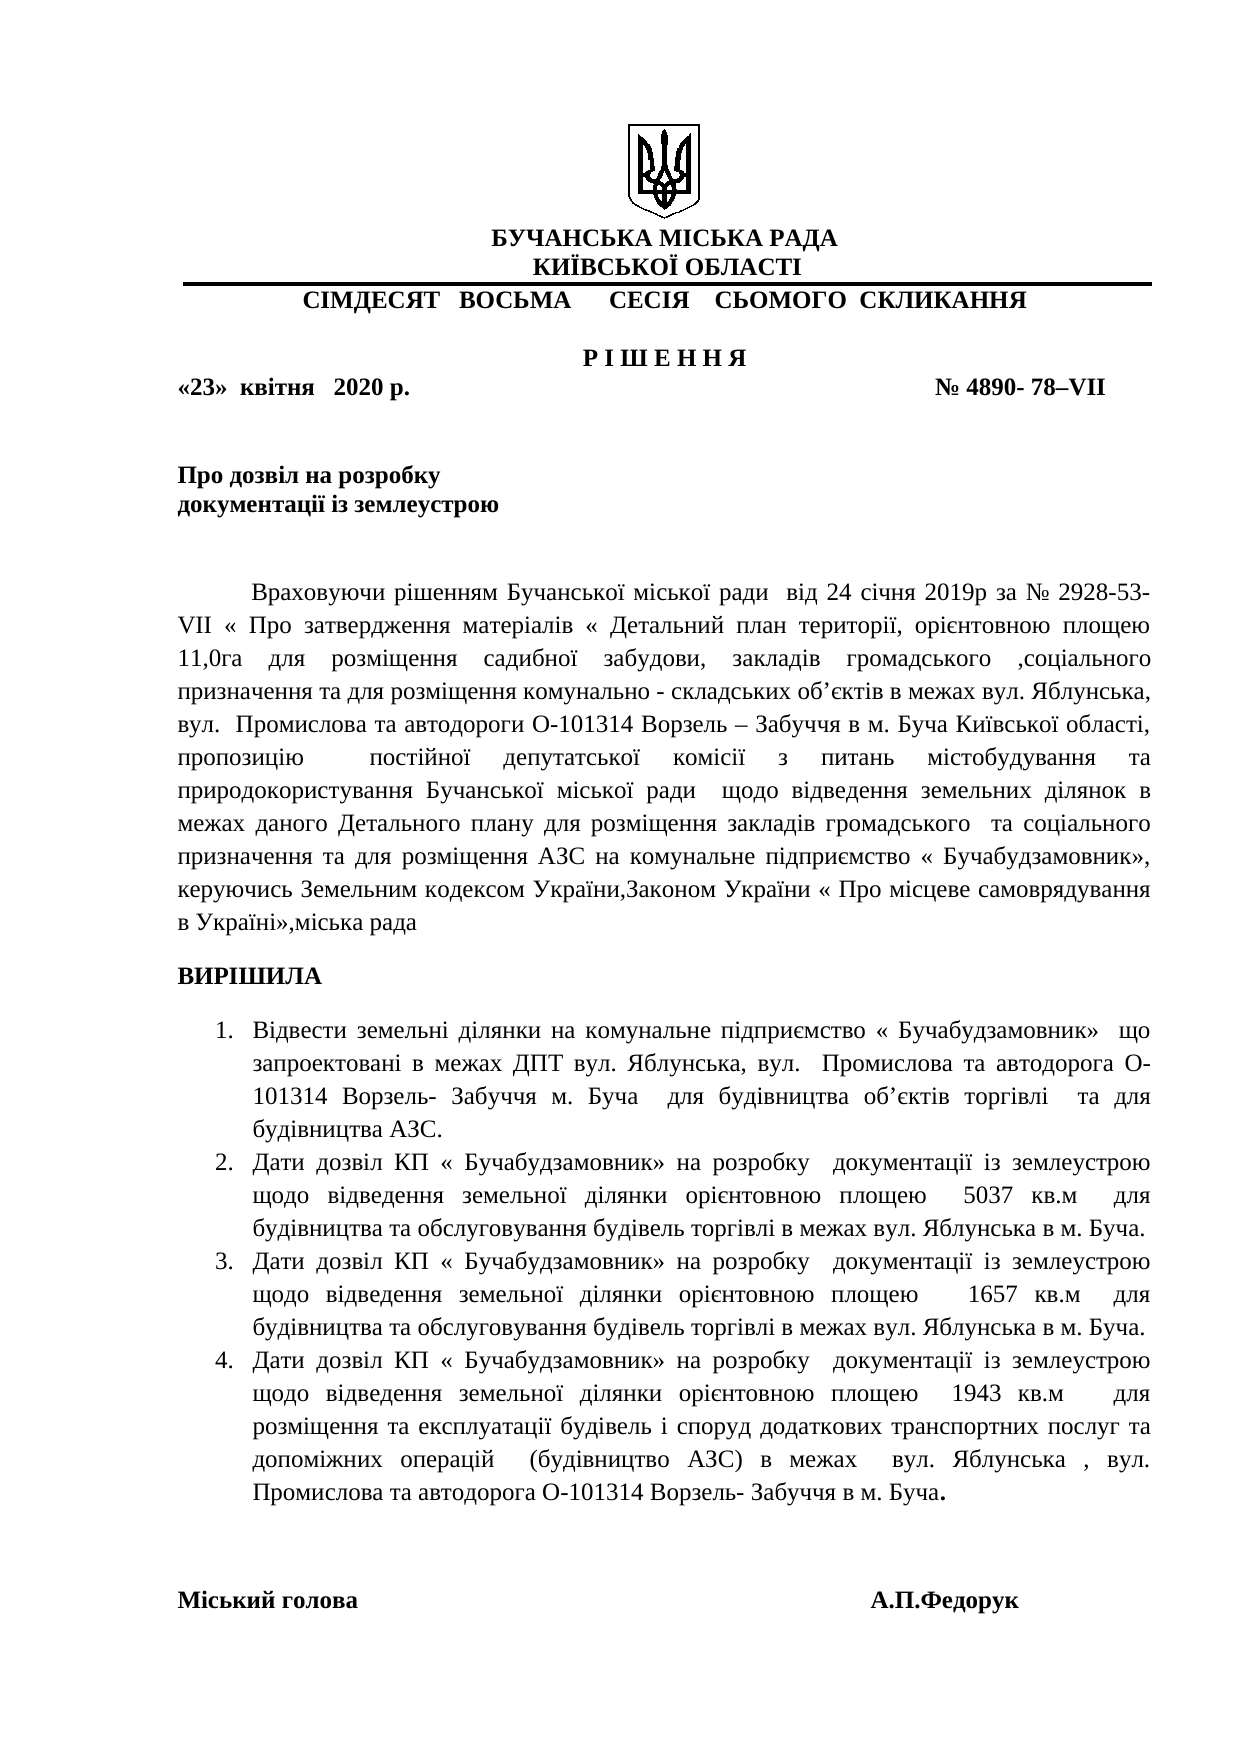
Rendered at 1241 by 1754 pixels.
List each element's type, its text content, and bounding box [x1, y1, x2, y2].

text СІМДЕСЯТ ВОСЬМА СЕСІЯ СЬОМОГО СКЛИКАННЯ [177, 286, 1152, 314]
text ВИРІШИЛА [177, 961, 1152, 989]
text Р І Ш Е Н Н Я [177, 343, 1152, 372]
list Дати дозвіл КП « Бучабудзамовник» на розробку документації із землеустрою щодо відведення земельної ділянки орієнтовною площею 1657 кв.м для будівництва та обслуговування будівель торгівлі в межах вул. Яблунська в м. Буча. [215, 1246, 1152, 1341]
text «23» квітня 2020 р. № 4890- 78–VІІ [177, 372, 1152, 401]
text документації із землеустрою [177, 489, 1152, 517]
list Дати дозвіл КП « Бучабудзамовник» на розробку документації із землеустрою щодо відведення земельної ділянки орієнтовною площею 5037 кв.м для будівництва та обслуговування будівель торгівлі в межах вул. Яблунська в м. Буча. [215, 1147, 1152, 1242]
text БУЧАНСЬКА МІСЬКА РАДА [177, 223, 1152, 252]
list Дати дозвіл КП « Бучабудзамовник» на розробку документації із землеустрою щодо відведення земельної ділянки орієнтовною площею 1943 кв.м для розміщення та експлуатації будівель і споруд додаткових транспортних послуг та допоміжних операцій (будівництво АЗС) в межах вул. Яблунська , вул. Промислова та автодорога О-101314 Ворзель- Забуччя в м. Буча. [215, 1345, 1152, 1506]
text Враховуючи рішенням Бучанської міської ради від 24 січня 2019р за № 2928-53-VІІ « Про затвердження матеріалів « Детальний план території, орієнтовною площею 11,0га для розміщення садибної забудови, закладів громадського ,соціального призначення та для розміщення комунально - складських об’єктів в межах вул. Яблунська, вул. Промислова та автодороги О-101314 Ворзель – Забуччя в м. Буча Київської області, пропозицію постійної депутатської комісії з питань містобудування та природокористування Бучанської міської ради щодо відведення земельних ділянок в межах даного Детального плану для розміщення закладів громадського та соціального призначення та для розміщення АЗС на комунальне підприємство « Бучабудзамовник», керуючись Земельним кодексом України,Законом України « Про місцеве самоврядування в Україні»,міська рада [177, 577, 1152, 936]
text Про дозвіл на розробку [177, 460, 1152, 489]
text Міський голова А.П.Федорук [177, 1585, 1152, 1613]
text КИЇВСЬКОЇ ОБЛАСТІ [183, 252, 1152, 282]
list Відвести земельні ділянки на комунальне підприємство « Бучабудзамовник» що запроектовані в межах ДПТ вул. Яблунська, вул. Промислова та автодорога О-101314 Ворзель- Забуччя м. Буча для будівництва об’єктів торгівлі та для будівництва АЗС. [215, 1015, 1152, 1142]
